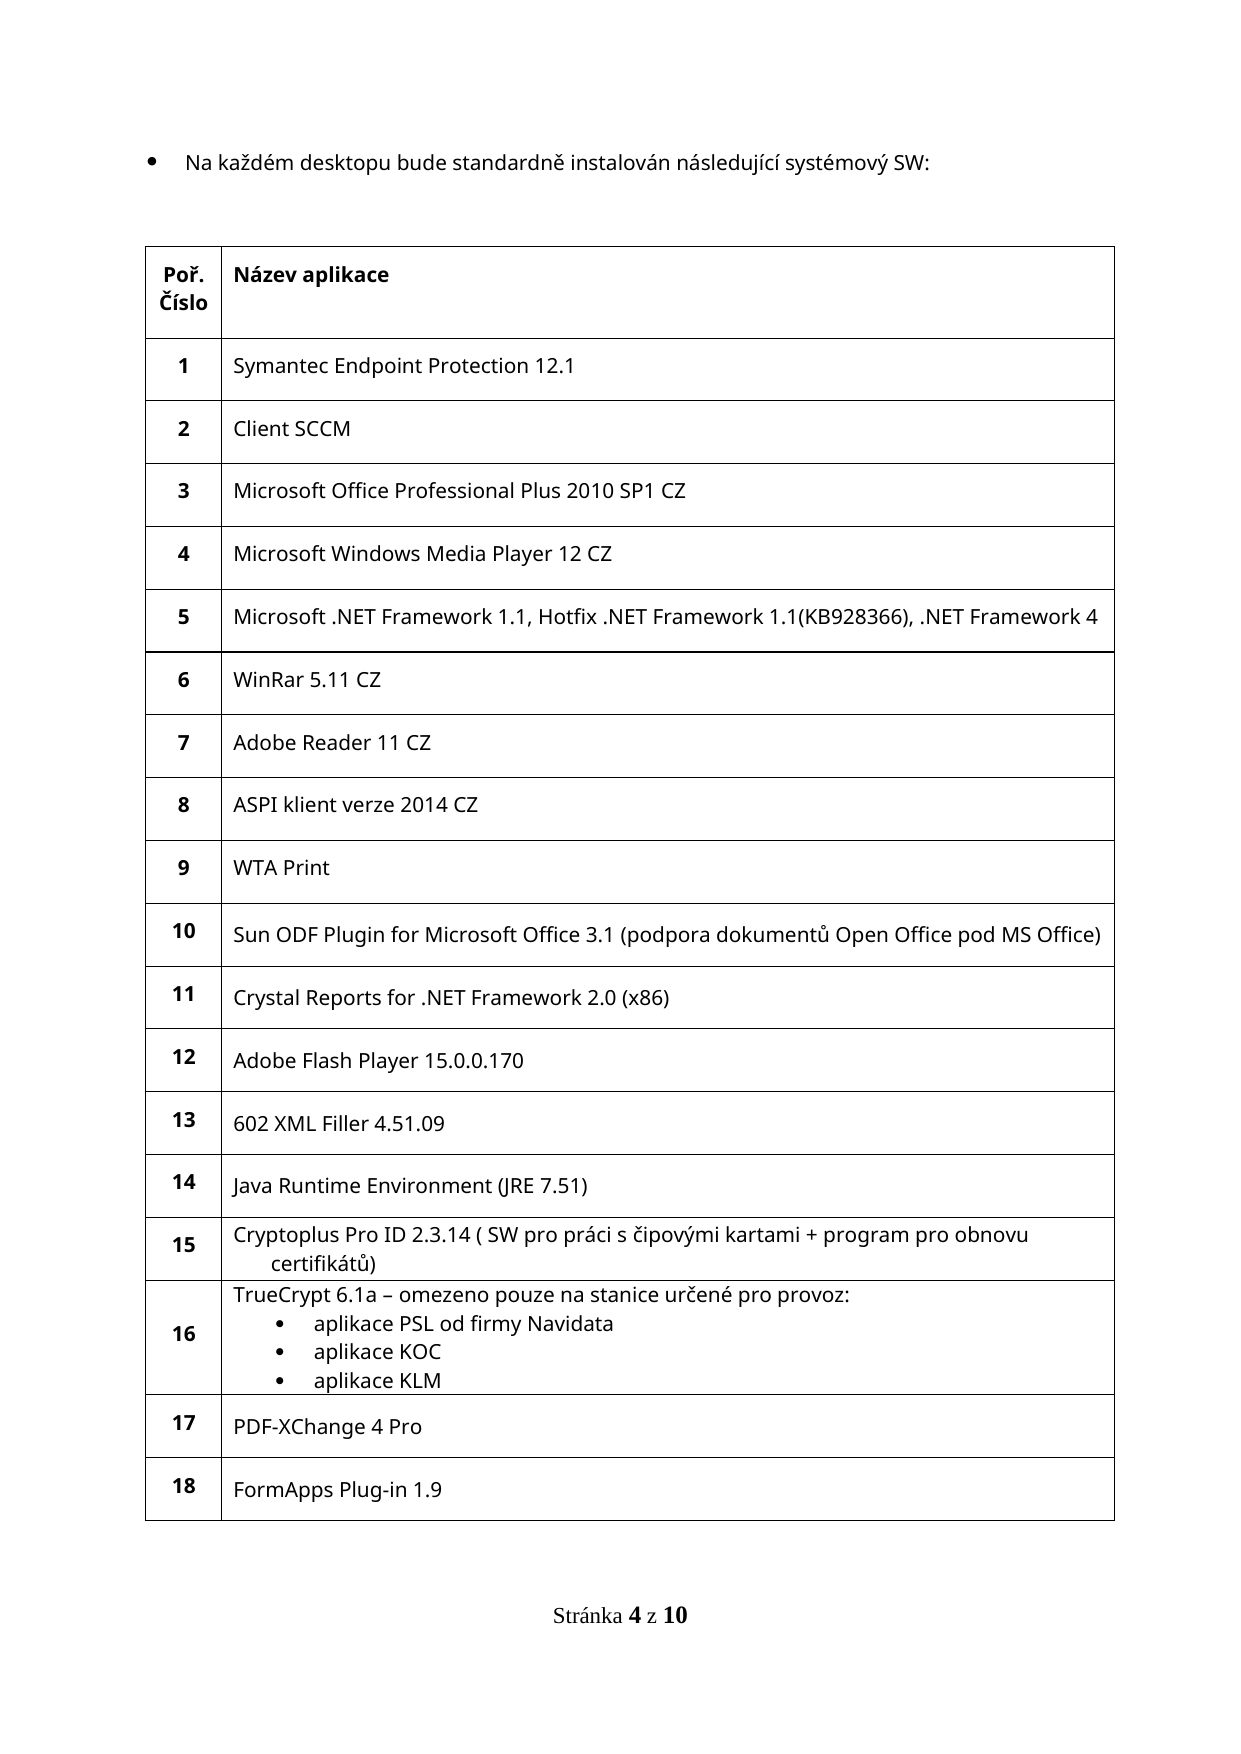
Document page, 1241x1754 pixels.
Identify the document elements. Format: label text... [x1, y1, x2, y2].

table_cell WTA Print [222, 841, 1114, 903]
table_cell Microsoft Windows Media Player 12 CZ [222, 527, 1114, 589]
table_cell ASPI klient verze 2014 CZ [222, 778, 1114, 840]
table_cell 5 [146, 590, 221, 651]
table_header Poř. Číslo [146, 247, 221, 337]
text Na každém desktopu bude standardně instalován následující systémový SW: [148, 148, 1093, 176]
table_cell Java Runtime Environment (JRE 7.51) [222, 1155, 1114, 1217]
table_cell 18 [146, 1458, 221, 1520]
table_cell Microsoft .NET Framework 1.1, Hotfix .NET Framework 1.1(KB928366), .NET Framework 4 [222, 590, 1114, 651]
table_cell 4 [146, 527, 221, 589]
table_cell WinRar 5.11 CZ [222, 653, 1114, 714]
table_cell Crystal Reports for .NET Framework 2.0 (x86) [222, 967, 1114, 1028]
table_cell Sun ODF Plugin for Microsoft Office 3.1 (podpora dokumentů Open Office pod MS Office) [222, 904, 1114, 966]
table_cell 10 [146, 904, 221, 966]
table_cell 15 [146, 1218, 221, 1279]
table_cell Microsoft Office Professional Plus 2010 SP1 CZ [222, 464, 1114, 526]
table_cell Cryptoplus Pro ID 2.3.14 ( SW pro práci s čipovými kartami + program pro obnovu certifikátů) [222, 1218, 1114, 1279]
table_cell 8 [146, 778, 221, 840]
table_cell Adobe Flash Player 15.0.0.170 [222, 1029, 1114, 1091]
table_cell 3 [146, 464, 221, 526]
table_cell Adobe Reader 11 CZ [222, 715, 1114, 777]
table_cell 16 [146, 1281, 221, 1394]
table_cell 6 [146, 653, 221, 714]
table_cell 14 [146, 1155, 221, 1217]
table_cell TrueCrypt 6.1a – omezeno pouze na stanice určené pro provoz: aplikace PSL od firmy Navidata aplikace KOC aplikace KLM [222, 1281, 1114, 1394]
table_cell 1 [146, 339, 221, 400]
table_cell 11 [146, 967, 221, 1028]
table_cell Symantec Endpoint Protection 12.1 [222, 339, 1114, 400]
table_cell PDF-XChange 4 Pro [222, 1395, 1114, 1457]
table_cell 2 [146, 401, 221, 463]
table_cell 9 [146, 841, 221, 903]
table_cell 7 [146, 715, 221, 777]
table_cell 12 [146, 1029, 221, 1091]
table_cell Client SCCM [222, 401, 1114, 463]
table_cell 17 [146, 1395, 221, 1457]
table_cell 602 XML Filler 4.51.09 [222, 1092, 1114, 1154]
table_cell FormApps Plug-in 1.9 [222, 1458, 1114, 1520]
table_header Název aplikace [222, 247, 1114, 337]
table_cell 13 [146, 1092, 221, 1154]
